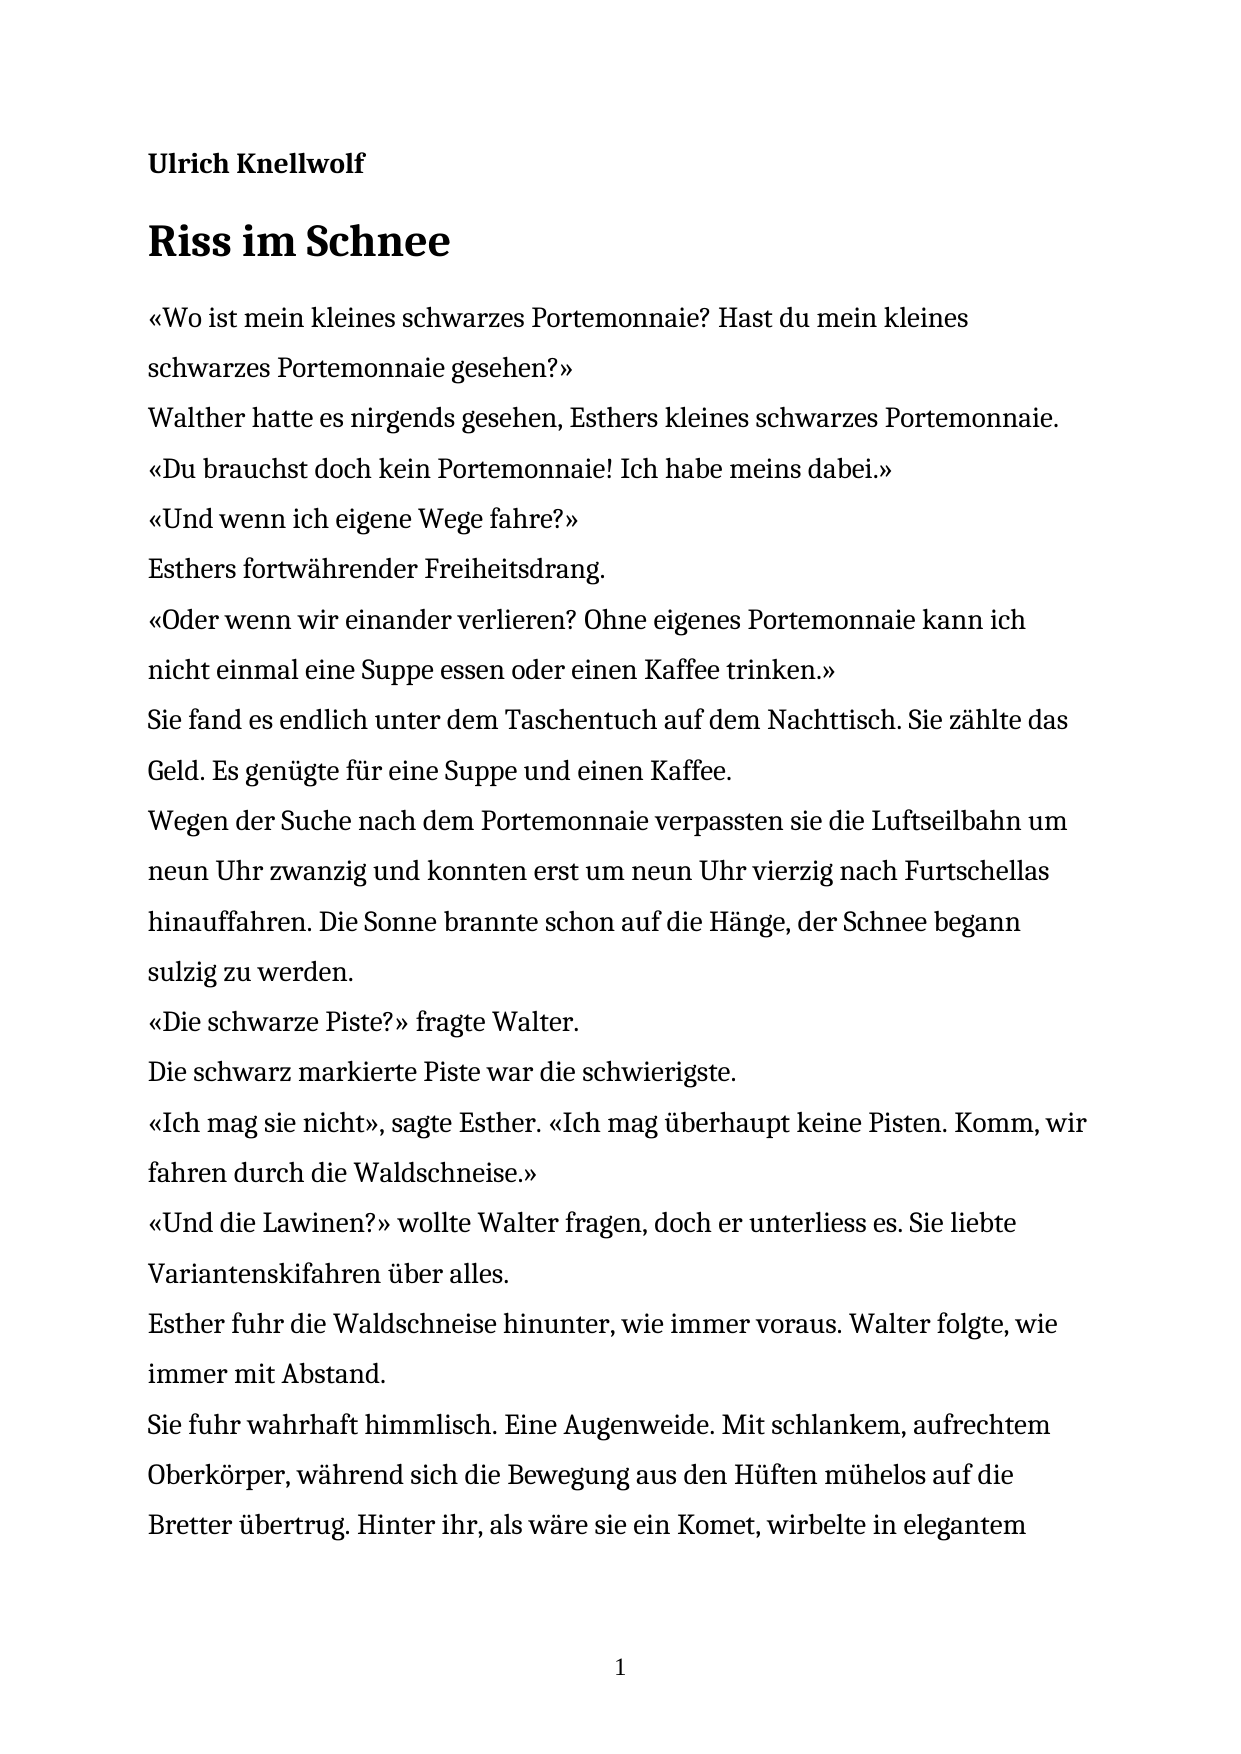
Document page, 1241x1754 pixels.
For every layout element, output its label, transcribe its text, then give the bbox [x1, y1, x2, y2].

text «Du brauchst doch kein Portemonnaie! Ich habe meins dabei.» [148, 452, 1093, 485]
text «Oder wenn wir einander verlieren? Ohne eigenes Portemonnaie kann ich nicht einmal eine Suppe essen oder einen Kaffee trinken.» [148, 603, 1093, 687]
text Sie fand es endlich unter dem Taschentuch auf dem Nachttisch. Sie zählte das Geld. Es genügte für eine Suppe und einen Kaffee. [148, 703, 1093, 787]
text «Und die Lawinen?» wollte Walter fragen, doch er unterliess es. Sie liebte Variantenskifahren über alles. [148, 1207, 1093, 1290]
text Wegen der Suche nach dem Portemonnaie verpassten sie die Luftseilbahn um neun Uhr zwanzig und konnten erst um neun Uhr vierzig nach Furtschellas hinauffahren. Die Sonne brannte schon auf die Hänge, der Schnee begann sulzig zu werden. [148, 804, 1093, 988]
text Walther hatte es nirgends gesehen, Esthers kleines schwarzes Portemonnaie. [148, 402, 1093, 435]
text «Und wenn ich eigene Wege fahre?» [148, 502, 1093, 536]
text «Wo ist mein kleines schwarzes Portemonnaie? Hast du mein kleines schwarzes Portemonnaie gesehen?» [148, 301, 1093, 385]
text Esthers fortwährender Freiheitsdrang. [148, 552, 1093, 586]
text Ulrich Knellwolf [148, 148, 1093, 181]
text Die schwarz markierte Piste war die schwierigste. [148, 1056, 1093, 1089]
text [148, 1408, 1093, 1542]
text Riss im Schnee [148, 215, 1093, 267]
text Esther fuhr die Waldschneise hinunter, wie immer voraus. Walter folgte, wie immer mit Abstand. [148, 1307, 1093, 1391]
text «Die schwarze Piste?» fragte Walter. [148, 1005, 1093, 1039]
text «Ich mag sie nicht», sagte Esther. «Ich mag überhaupt keine Pisten. Komm, wir fahren durch die Waldschneise.» [148, 1106, 1093, 1190]
